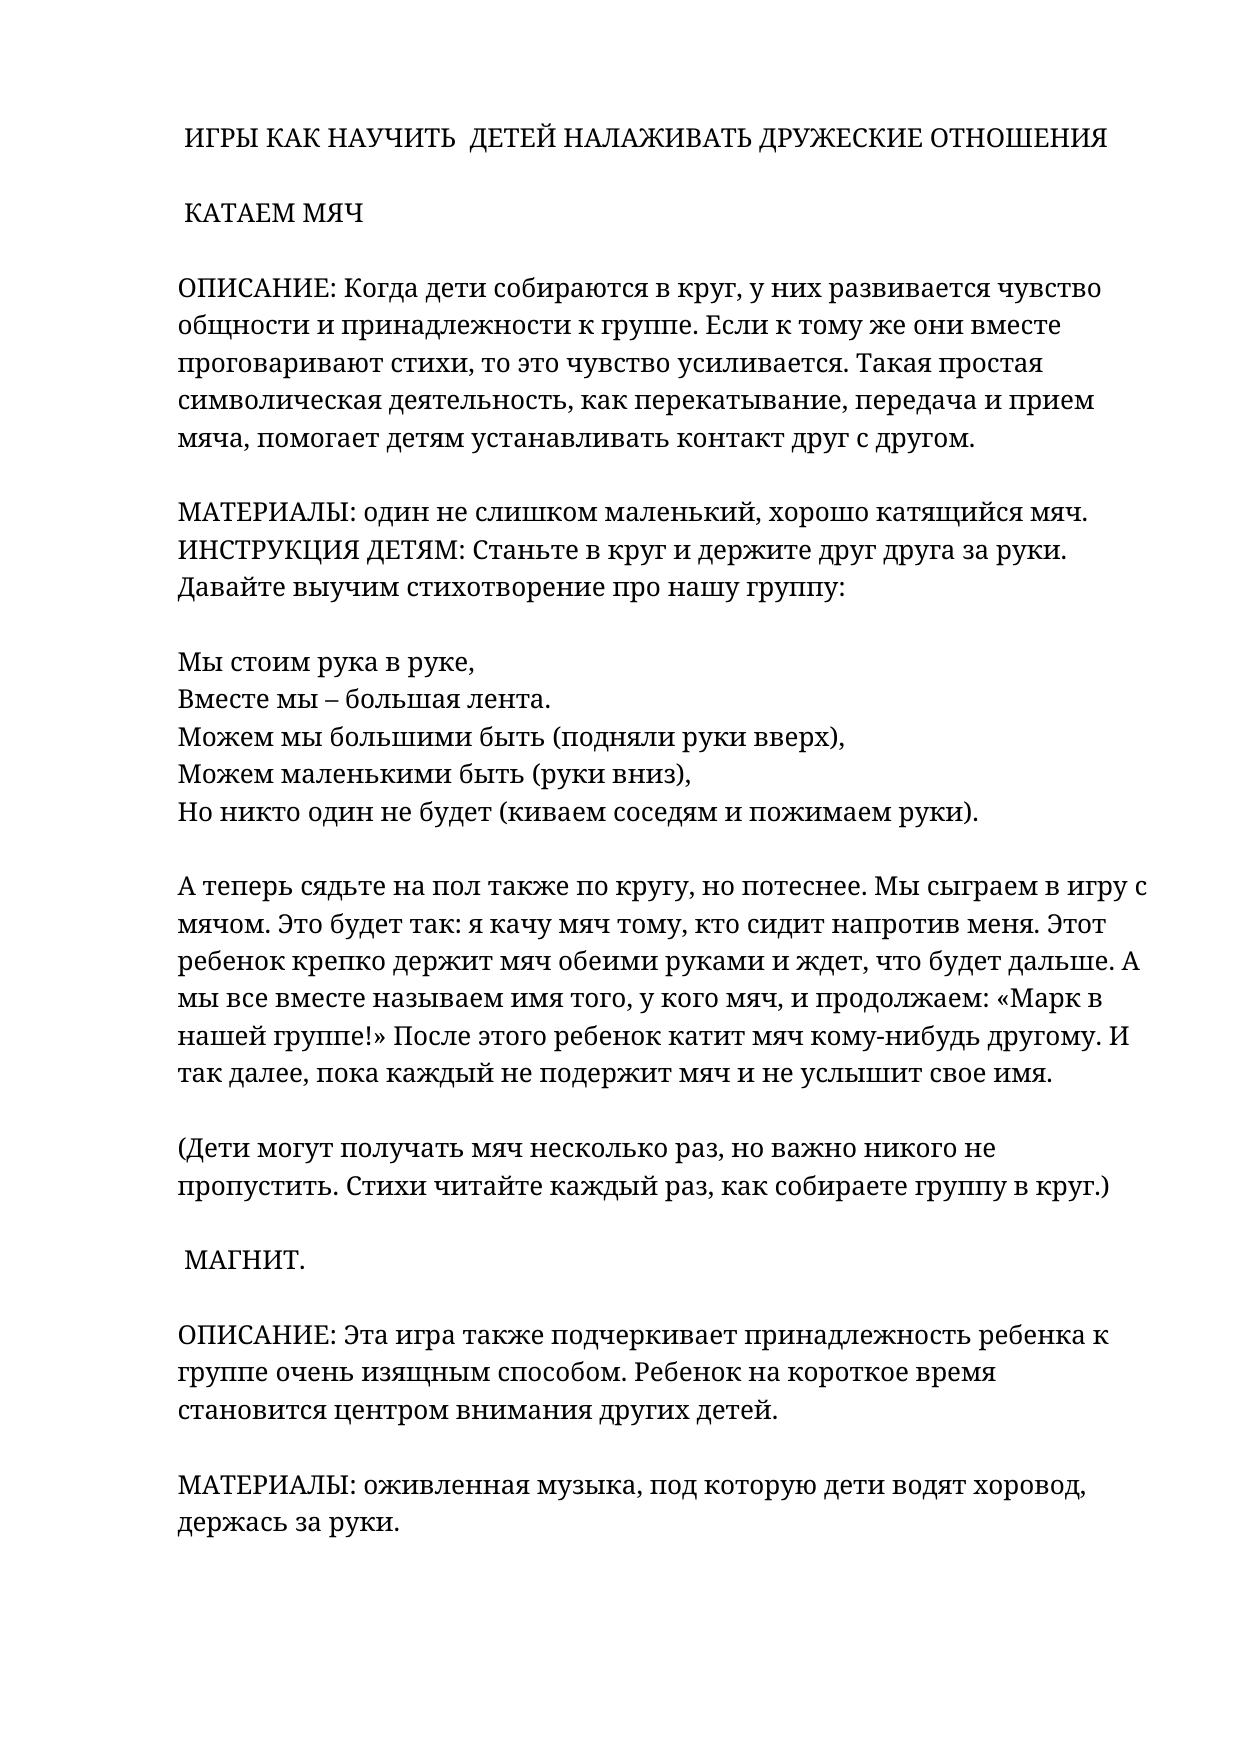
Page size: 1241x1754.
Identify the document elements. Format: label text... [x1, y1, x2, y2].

text ИГРЫ КАК НАУЧИТЬ ДЕТЕЙ НАЛАЖИВАТЬ ДРУЖЕСКИЕ ОТНОШЕНИЯ КАТАЕМ МЯЧ ОПИСАНИЕ: Когда дети собираются в круг, у них развивается чувство общности и принадлежности к группе. Если к тому же они вместе проговаривают стихи, то это чувство усиливается. Такая простая символическая деятельность, как перекатывание, передача и прием мяча, помогает детям устанавливать контакт друг с другом. МАТЕРИАЛЫ: один не слишком маленький, хорошо катящийся мяч. ИНСТРУКЦИЯ ДЕТЯМ: Станьте в круг и держите друг друга за руки. Давайте выучим стихотворение про нашу группу: Мы стоим рука в руке, Вместе мы – большая лента. Можем мы большими быть (подняли руки вверх), Можем маленькими быть (руки вниз), Но никто один не будет (киваем соседям и пожимаем руки). А теперь сядьте на пол также по кругу, но потеснее. Мы сыграем в игру с мячом. Это будет так: я качу мяч тому, кто сидит напротив меня. Этот ребенок крепко держит мяч обеими руками и ждет, что будет дальше. А мы все вместе называем имя того, у кого мяч, и продолжаем: «Марк в нашей группе!» После этого ребенок катит мяч кому-нибудь другому. И так далее, пока каждый не подержит мяч и не услышит свое имя. (Дети могут получать мяч несколько раз, но важно никого не пропустить. Стихи читайте каждый раз, как собираете группу в круг.) [177, 118, 1152, 1203]
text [177, 1203, 1152, 1614]
